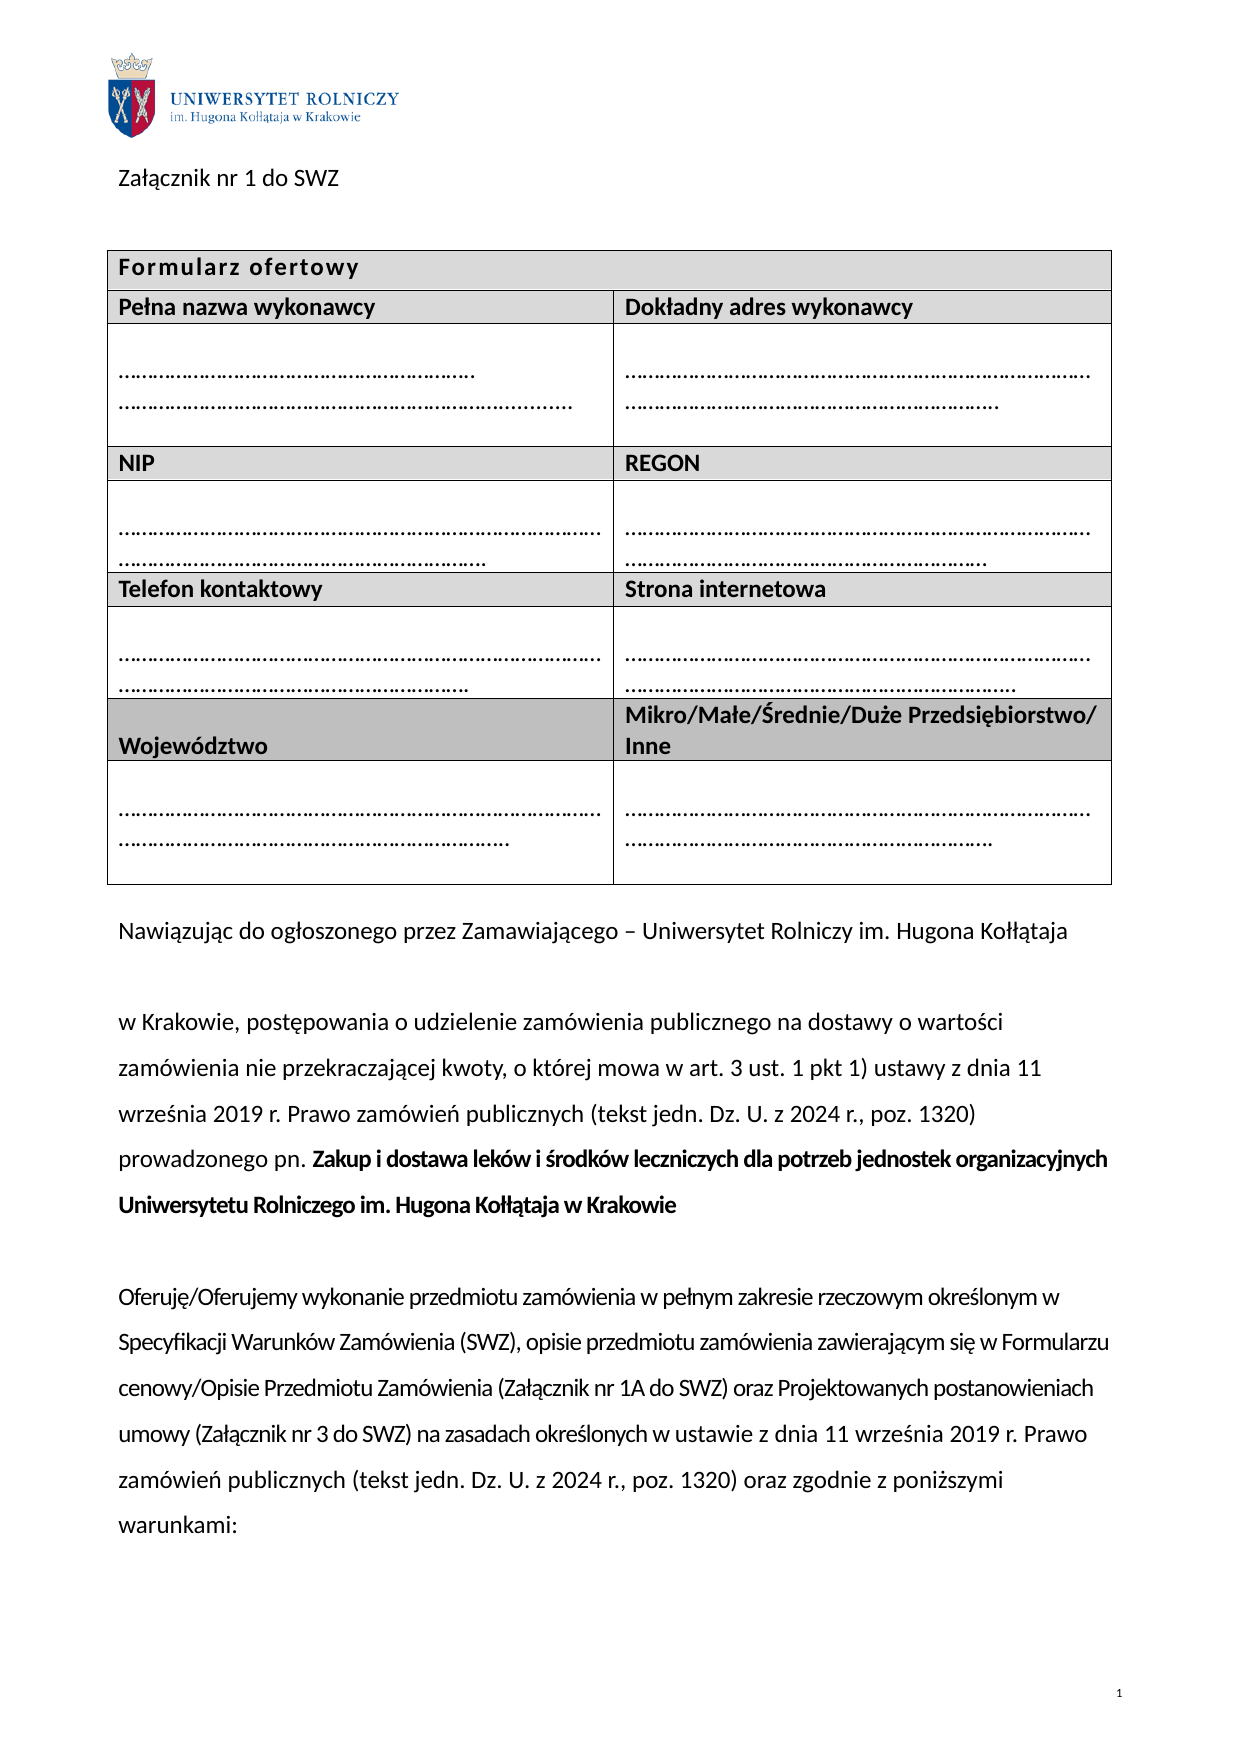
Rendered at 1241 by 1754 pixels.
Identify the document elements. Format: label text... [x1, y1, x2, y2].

table_cell Województwo [108, 699, 613, 760]
table_cell NIP [108, 447, 613, 479]
table_cell ………………………………………………………………………………………………………………………………. [614, 761, 1111, 883]
table_cell ……………………………………………………………………………………………………………………………….. [614, 324, 1111, 446]
text Nawiązując do ogłoszonego przez Zamawiającego – Uniwersytet Rolniczy im. Hugona Kołłątaja w Krakowie, postępowania o udzielenie zamówienia publicznego na dostawy o wartości zamówienia nie przekraczającej kwoty, o której mowa w art. 3 ust. 1 pkt 1) ustawy z dnia 11 września 2019 r. Prawo zamówień publicznych (tekst jedn. Dz. U. z 2024 r., poz. 1320) prowadzonego pn. Zakup i dostawa leków i środków leczniczych dla potrzeb jednostek organizacyjnych Uniwersytetu Rolniczego im. Hugona Kołłątaja w Krakowie [118, 915, 1122, 1220]
table_cell ………………………………………………………………………………………………………………………………….. [614, 607, 1111, 698]
table_cell …………………………………………………………………………………………………………………………………….. [108, 761, 613, 883]
text Załącznik nr 1 do SWZ [118, 162, 1122, 192]
table_cell ……………………………………………………..…………………………………………………………............ [108, 324, 613, 446]
table_cell Pełna nazwa wykonawcy [108, 291, 613, 323]
table_cell ……………………………………………………………………………………………………………………………… [614, 481, 1111, 572]
table_cell REGON [614, 447, 1111, 479]
picture [104, 53, 412, 141]
table_cell Dokładny adres wykonawcy [614, 291, 1111, 323]
table_cell Telefon kontaktowy [108, 573, 613, 606]
text Oferuję/Oferujemy wykonanie przedmiotu zamówienia w pełnym zakresie rzeczowym określonym w Specyfikacji Warunków Zamówienia (SWZ), opisie przedmiotu zamówienia zawierającym się w Formularzu cenowy/Opisie Przedmiotu Zamówienia (Załącznik nr 1A do SWZ) oraz Projektowanych postanowieniach umowy (Załącznik nr 3 do SWZ) na zasadach określonych w ustawie z dnia 11 września 2019 r. Prawo zamówień publicznych (tekst jedn. Dz. U. z 2024 r., poz. 1320) oraz zgodnie z poniższymi warunkami: [118, 1281, 1122, 1540]
table_cell ………………………………………………………………………………………………………………………………. [108, 607, 613, 698]
table_header Formularz ofertowy [108, 251, 1111, 289]
table_cell …………………………………………………………………………………………………………………………………. [108, 481, 613, 572]
table_cell Strona internetowa [614, 573, 1111, 606]
table_cell Mikro/Małe/Średnie/Duże Przedsiębiorstwo/ Inne [614, 699, 1111, 760]
